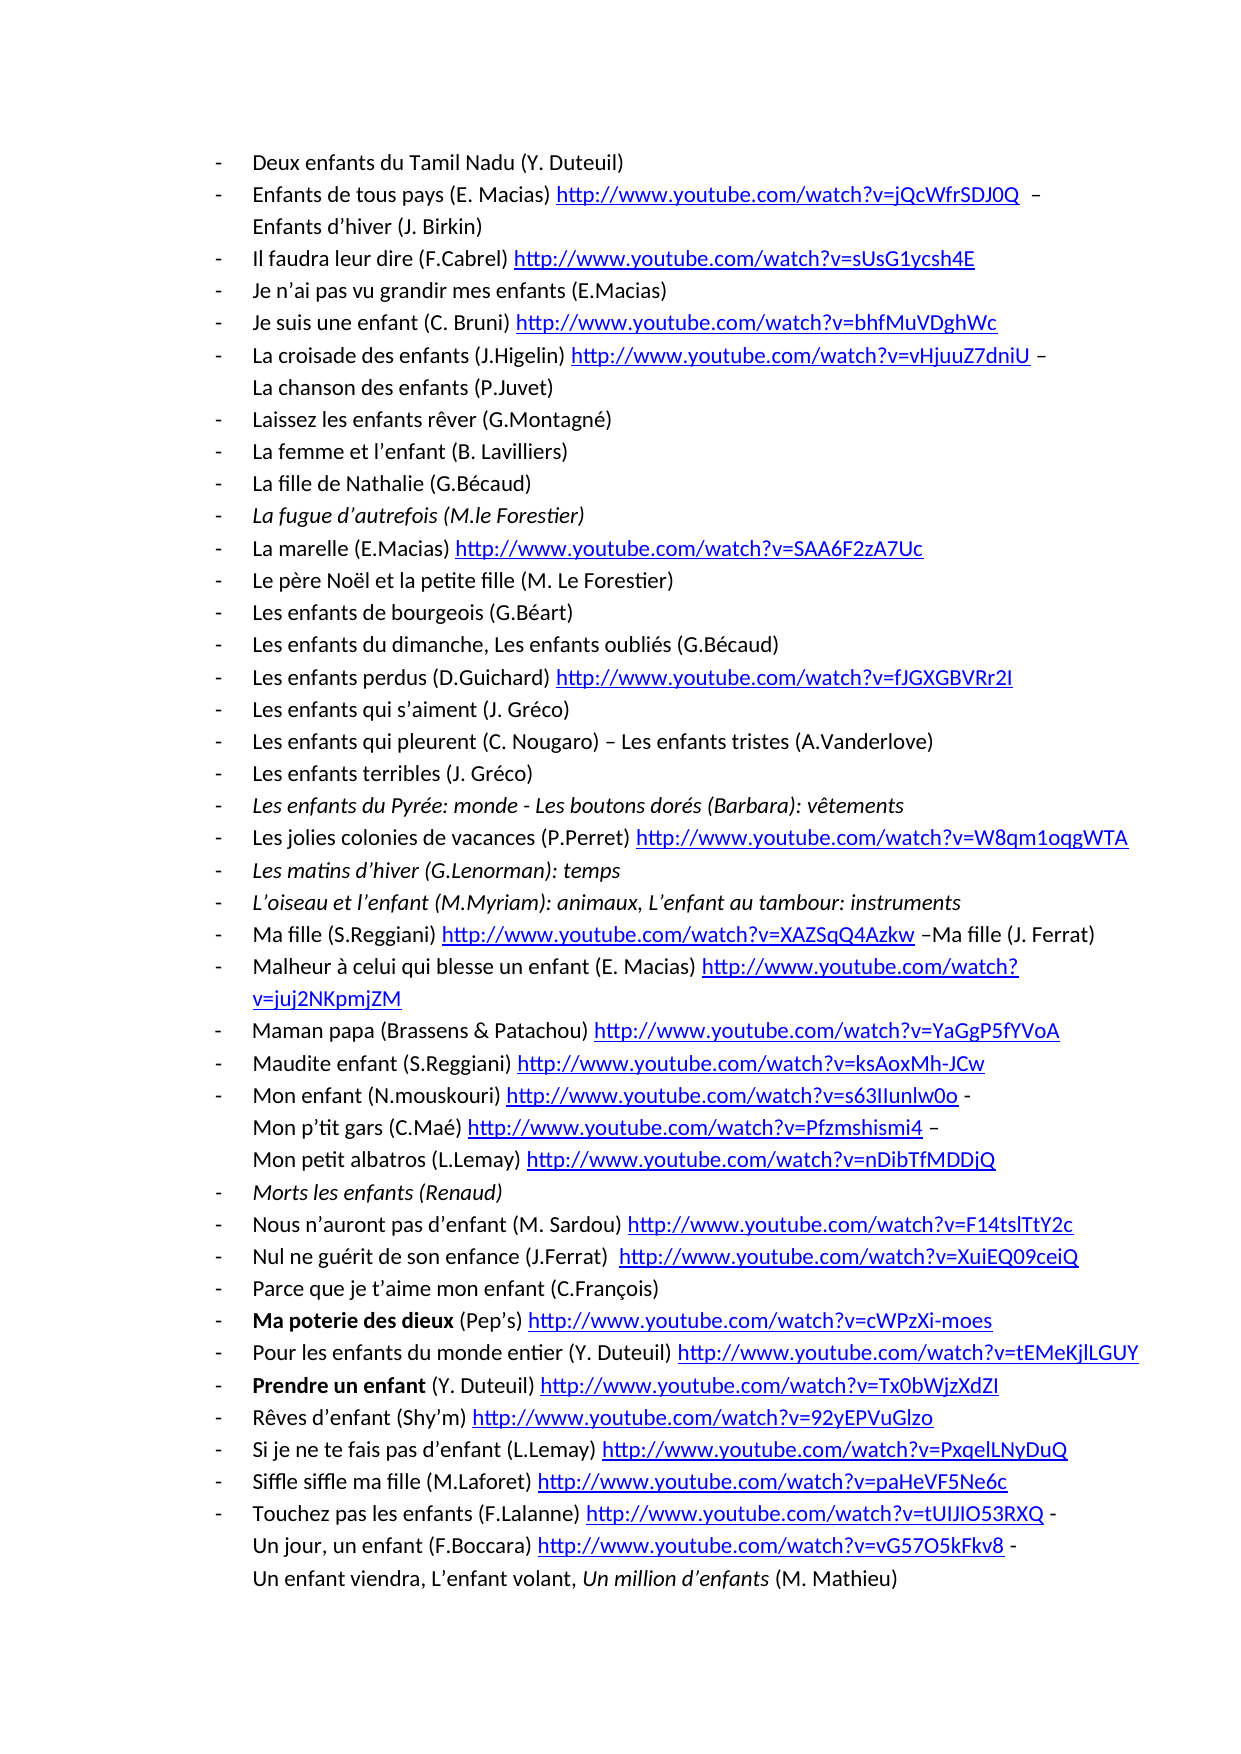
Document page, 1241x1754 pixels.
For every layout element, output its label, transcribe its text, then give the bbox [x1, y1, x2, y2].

list Touchez pas les enfants (F.Lalanne) http://www.youtube.com/watch?v=tUIJIO53RXQ -Un jour, un enfant (F.Boccara) http://www.youtube.com/watch?v=vG57O5kFkv8 - Un enfant viendra, L’enfant volant, Un million d’enfants (M. Mathieu) [215, 1499, 1078, 1592]
list Rêves d’enfant (Shy’m) http://www.youtube.com/watch?v=92yEPVuGlzo [215, 1403, 1107, 1431]
list Les matins d’hiver (G.Lenorman): temps [215, 856, 1196, 884]
list Nul ne guérit de son enfance (J.Ferrat) http://www.youtube.com/watch?v=XuiEQ09ceiQ [215, 1242, 1196, 1270]
list Les enfants qui pleurent (C. Nougaro) – Les enfants tristes (A.Vanderlove) [215, 727, 1107, 755]
list La fille de Nathalie (G.Bécaud) [215, 469, 1107, 497]
list Enfants de tous pays (E. Macias) http://www.youtube.com/watch?v=jQcWfrSDJ0Q – Enfants d’hiver (J. Birkin) [215, 180, 1107, 240]
list L’oiseau et l’enfant (M.Myriam): animaux, L’enfant au tambour: instruments [215, 888, 1107, 916]
list Les enfants qui s’aiment (J. Gréco) [215, 695, 1107, 723]
list La marelle (E.Macias) http://www.youtube.com/watch?v=SAA6F2zA7Uc [215, 534, 1107, 562]
list Les enfants du Pyrée: monde - Les boutons dorés (Barbara): vêtements [215, 791, 1107, 819]
list Nous n’auront pas d’enfant (M. Sardou) http://www.youtube.com/watch?v=F14tslTtY2c [215, 1210, 1107, 1238]
list Pour les enfants du monde entier (Y. Duteuil) http://www.youtube.com/watch?v=tEMeKjlLGUY [215, 1338, 1211, 1367]
list La femme et l’enfant (B. Lavilliers) [215, 437, 1107, 465]
list Maudite enfant (S.Reggiani) http://www.youtube.com/watch?v=ksAoxMh-JCw [215, 1049, 1107, 1077]
list Malheur à celui qui blesse un enfant (E. Macias) http://www.youtube.com/watch?v=juj2NKpmjZM [215, 952, 1107, 1012]
list Je suis une enfant (C. Bruni) http://www.youtube.com/watch?v=bhfMuVDghWc [215, 308, 1107, 337]
list Deux enfants du Tamil Nadu (Y. Duteuil) [215, 148, 1107, 176]
list Maman papa (Brassens & Patachou) http://www.youtube.com/watch?v=YaGgP5fYVoA [214, 1017, 1107, 1045]
list Siffle siffle ma fille (M.Laforet) http://www.youtube.com/watch?v=paHeVF5Ne6c [215, 1467, 1107, 1495]
list Les jolies colonies de vacances (P.Perret) http://www.youtube.com/watch?v=W8qm1oqgWTA [215, 823, 1196, 852]
list Les enfants du dimanche, Les enfants oubliés (G.Bécaud) [215, 630, 1107, 658]
list Le père Noël et la petite fille (M. Le Forestier) [215, 566, 1107, 594]
list Les enfants perdus (D.Guichard) http://www.youtube.com/watch?v=fJGXGBVRr2I [215, 663, 1107, 691]
list Laissez les enfants rêver (G.Montagné) [215, 405, 1107, 433]
list Ma poterie des dieux (Pep’s) http://www.youtube.com/watch?v=cWPzXi-moes [215, 1306, 1196, 1334]
list Mon enfant (N.mouskouri) http://www.youtube.com/watch?v=s63IIunlw0o - Mon p’tit gars (C.Maé) http://www.youtube.com/watch?v=Pfzmshismi4 – [215, 1081, 1107, 1141]
list Les enfants de bourgeois (G.Béart) [215, 598, 1107, 626]
list Je n’ai pas vu grandir mes enfants (E.Macias) [215, 276, 1107, 304]
list Morts les enfants (Renaud) [215, 1178, 1107, 1206]
list La fugue d’autrefois (M.le Forestier) [215, 502, 1107, 530]
list Parce que je t’aime mon enfant (C.François) [215, 1274, 1196, 1302]
list Les enfants terribles (J. Gréco) [215, 759, 1107, 787]
list Il faudra leur dire (F.Cabrel) http://www.youtube.com/watch?v=sUsG1ycsh4E [215, 244, 1107, 272]
list Si je ne te fais pas d’enfant (L.Lemay) http://www.youtube.com/watch?v=PxqelLNyDuQ [215, 1435, 1107, 1463]
list La croisade des enfants (J.Higelin) http://www.youtube.com/watch?v=vHjuuZ7dniU – La chanson des enfants (P.Juvet) [215, 341, 1107, 401]
list Prendre un enfant (Y. Duteuil) http://www.youtube.com/watch?v=Tx0bWjzXdZI [215, 1371, 1107, 1399]
list Ma fille (S.Reggiani) http://www.youtube.com/watch?v=XAZSqQ4Azkw –Ma fille (J. Ferrat) [215, 920, 1107, 948]
list Mon petit albatros (L.Lemay) http://www.youtube.com/watch?v=nDibTfMDDjQ [252, 1145, 1107, 1173]
